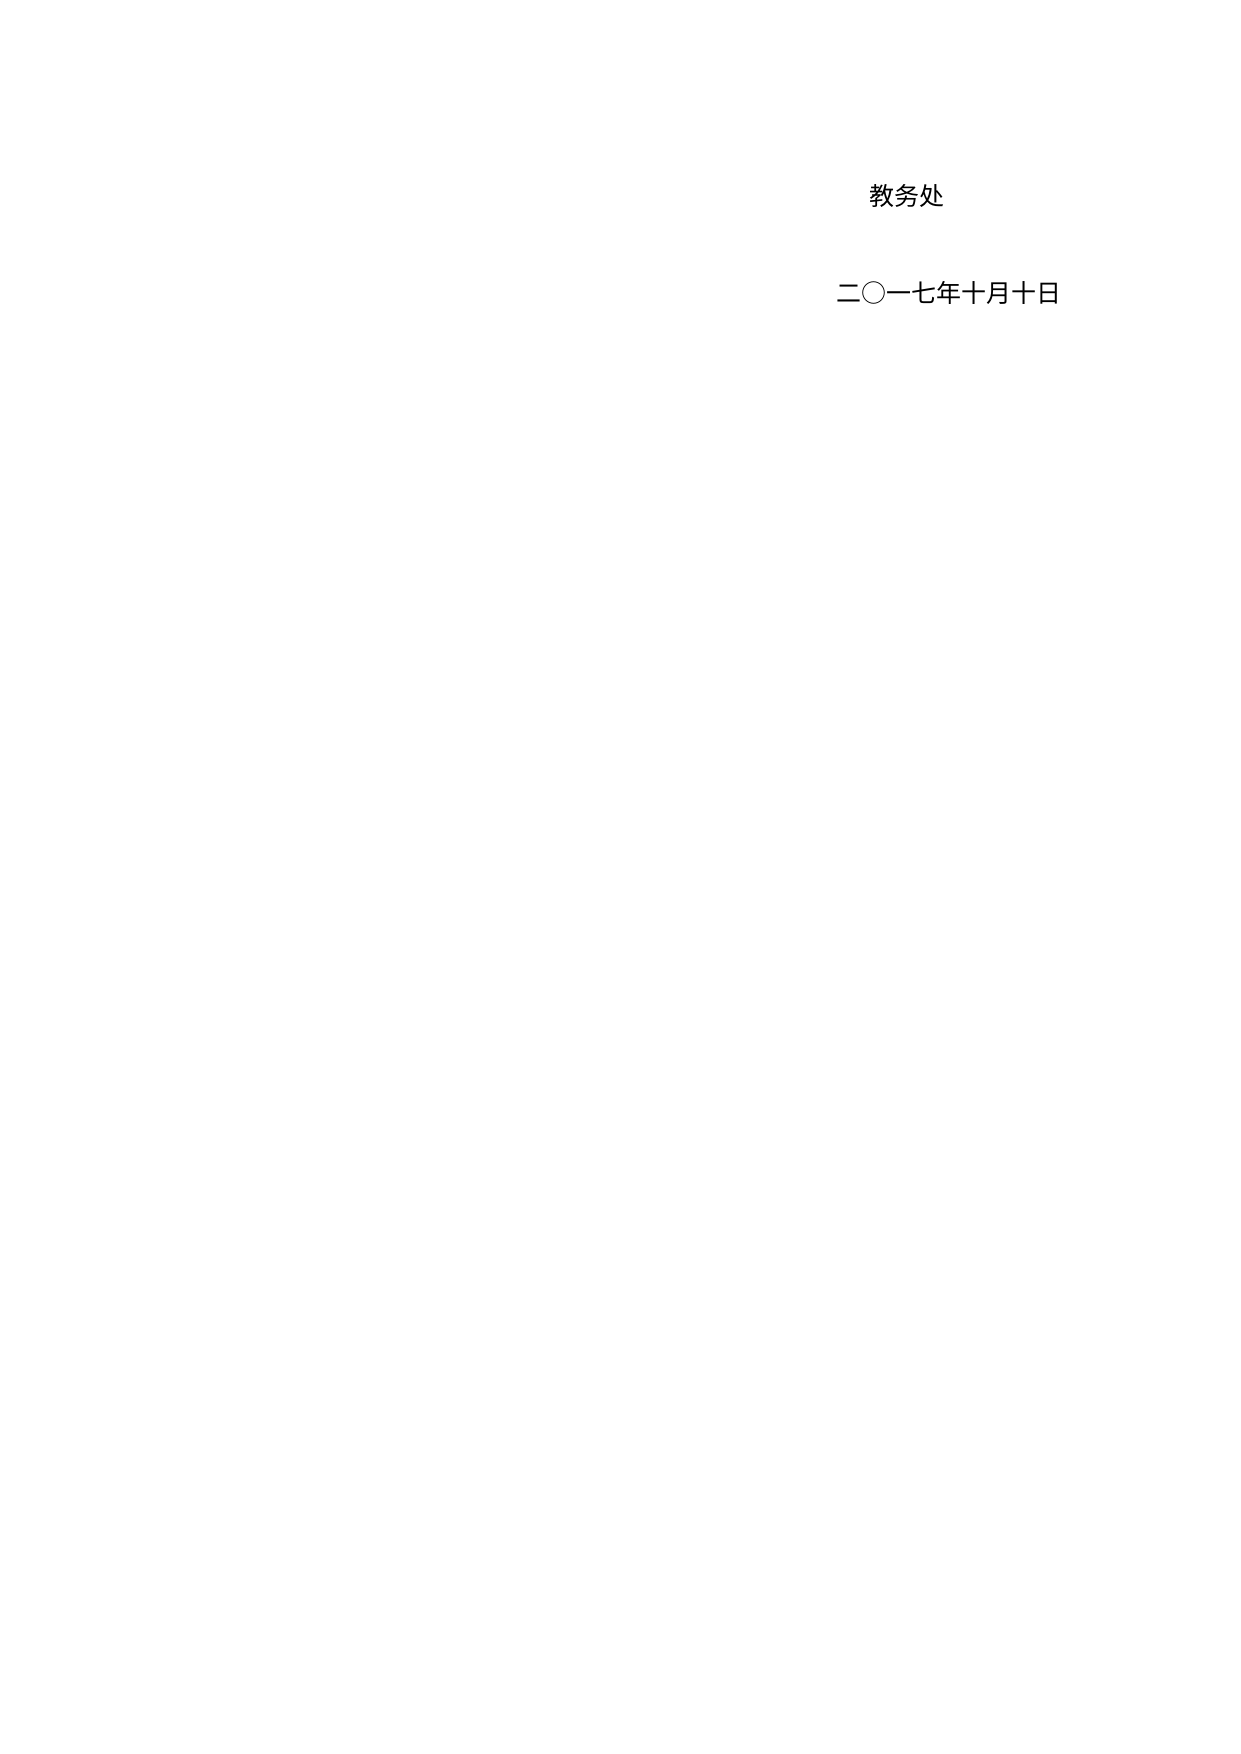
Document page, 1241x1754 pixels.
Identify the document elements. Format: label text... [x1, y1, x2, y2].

text 教务处 二○一七年十月十日 [811, 162, 1106, 324]
